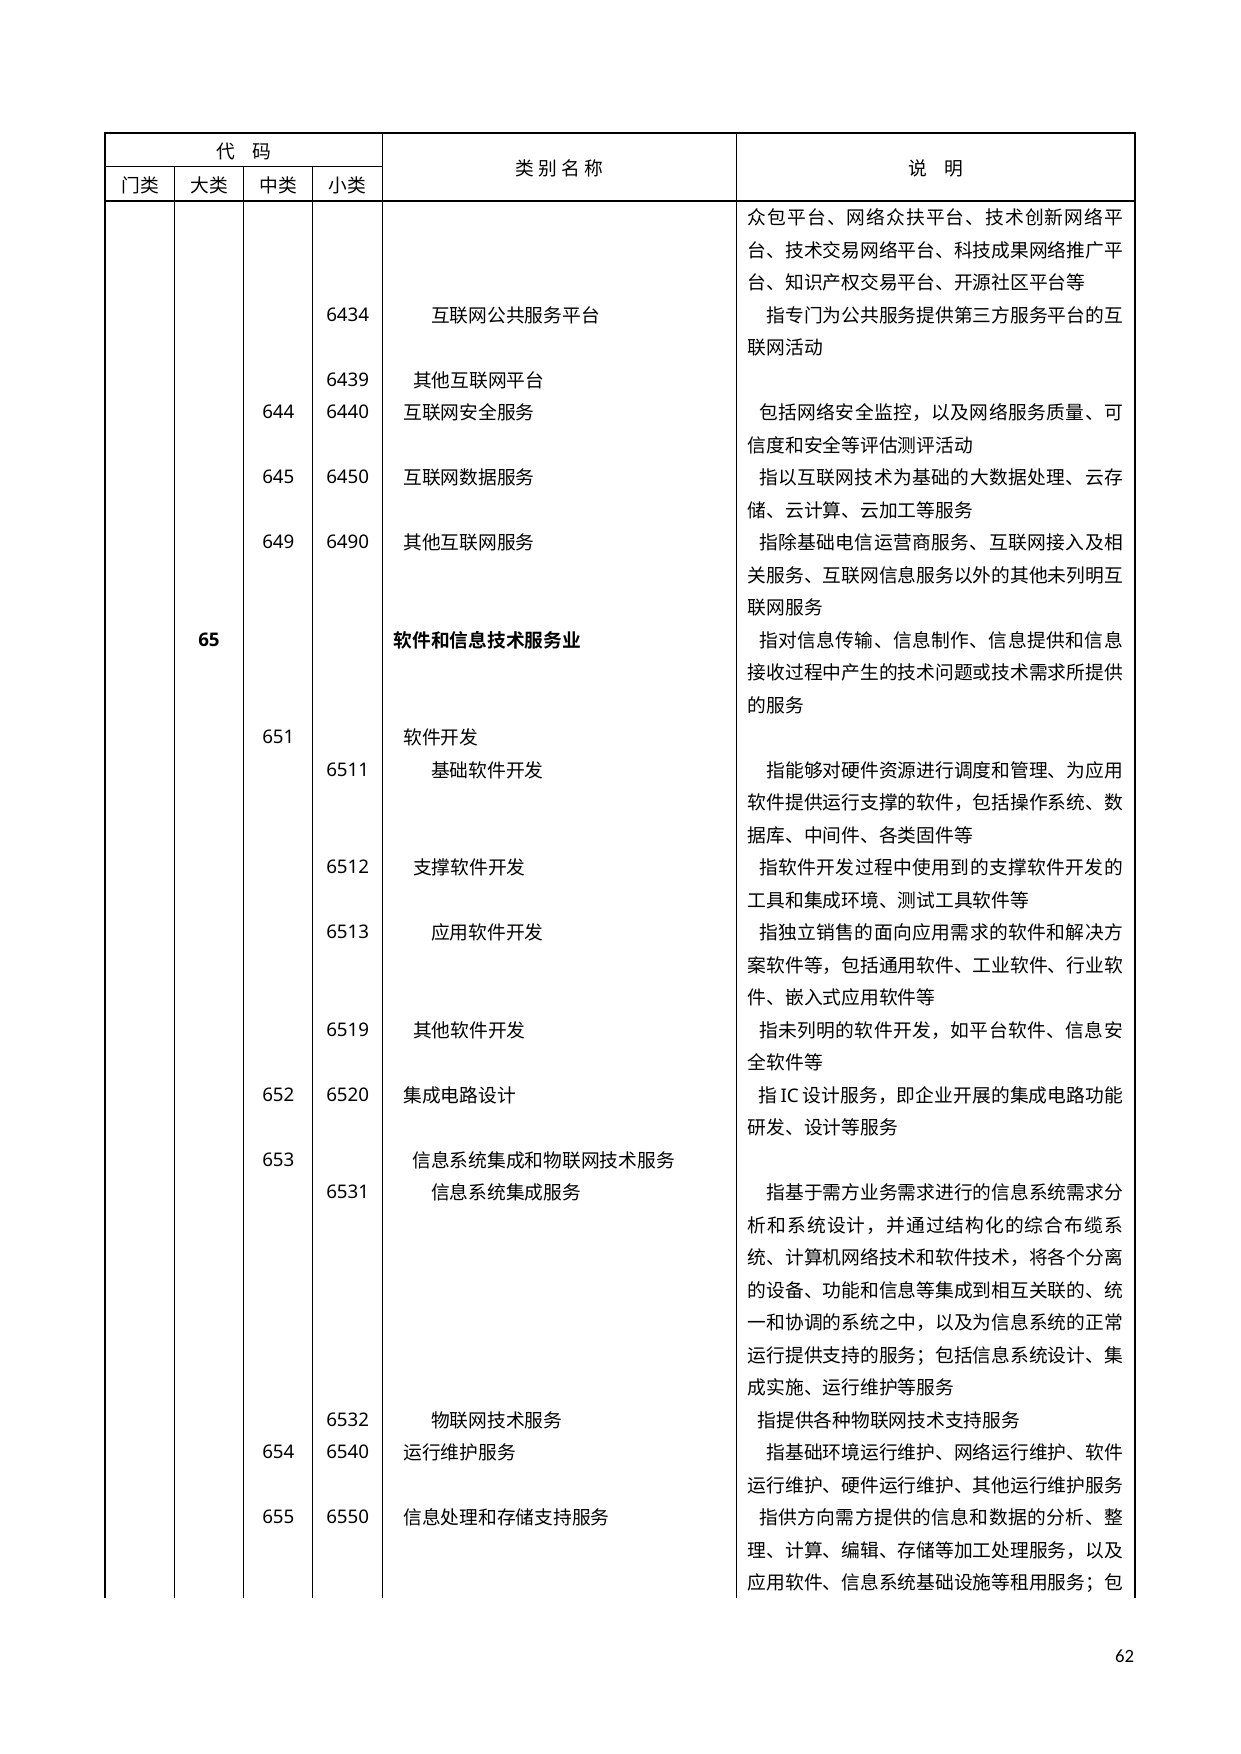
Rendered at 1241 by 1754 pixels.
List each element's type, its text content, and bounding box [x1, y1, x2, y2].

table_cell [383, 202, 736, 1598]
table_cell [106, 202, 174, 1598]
table_cell 大类 [175, 167, 243, 200]
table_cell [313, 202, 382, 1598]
table_header 代 码 [106, 134, 382, 166]
table_cell 门类 [106, 167, 174, 200]
table_header 类 别 名 称 [383, 134, 736, 200]
table_header 说 明 [737, 134, 1134, 200]
table_cell 小类 [313, 167, 382, 200]
table_cell 中类 [244, 167, 312, 200]
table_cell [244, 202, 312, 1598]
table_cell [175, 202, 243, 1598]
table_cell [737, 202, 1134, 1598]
